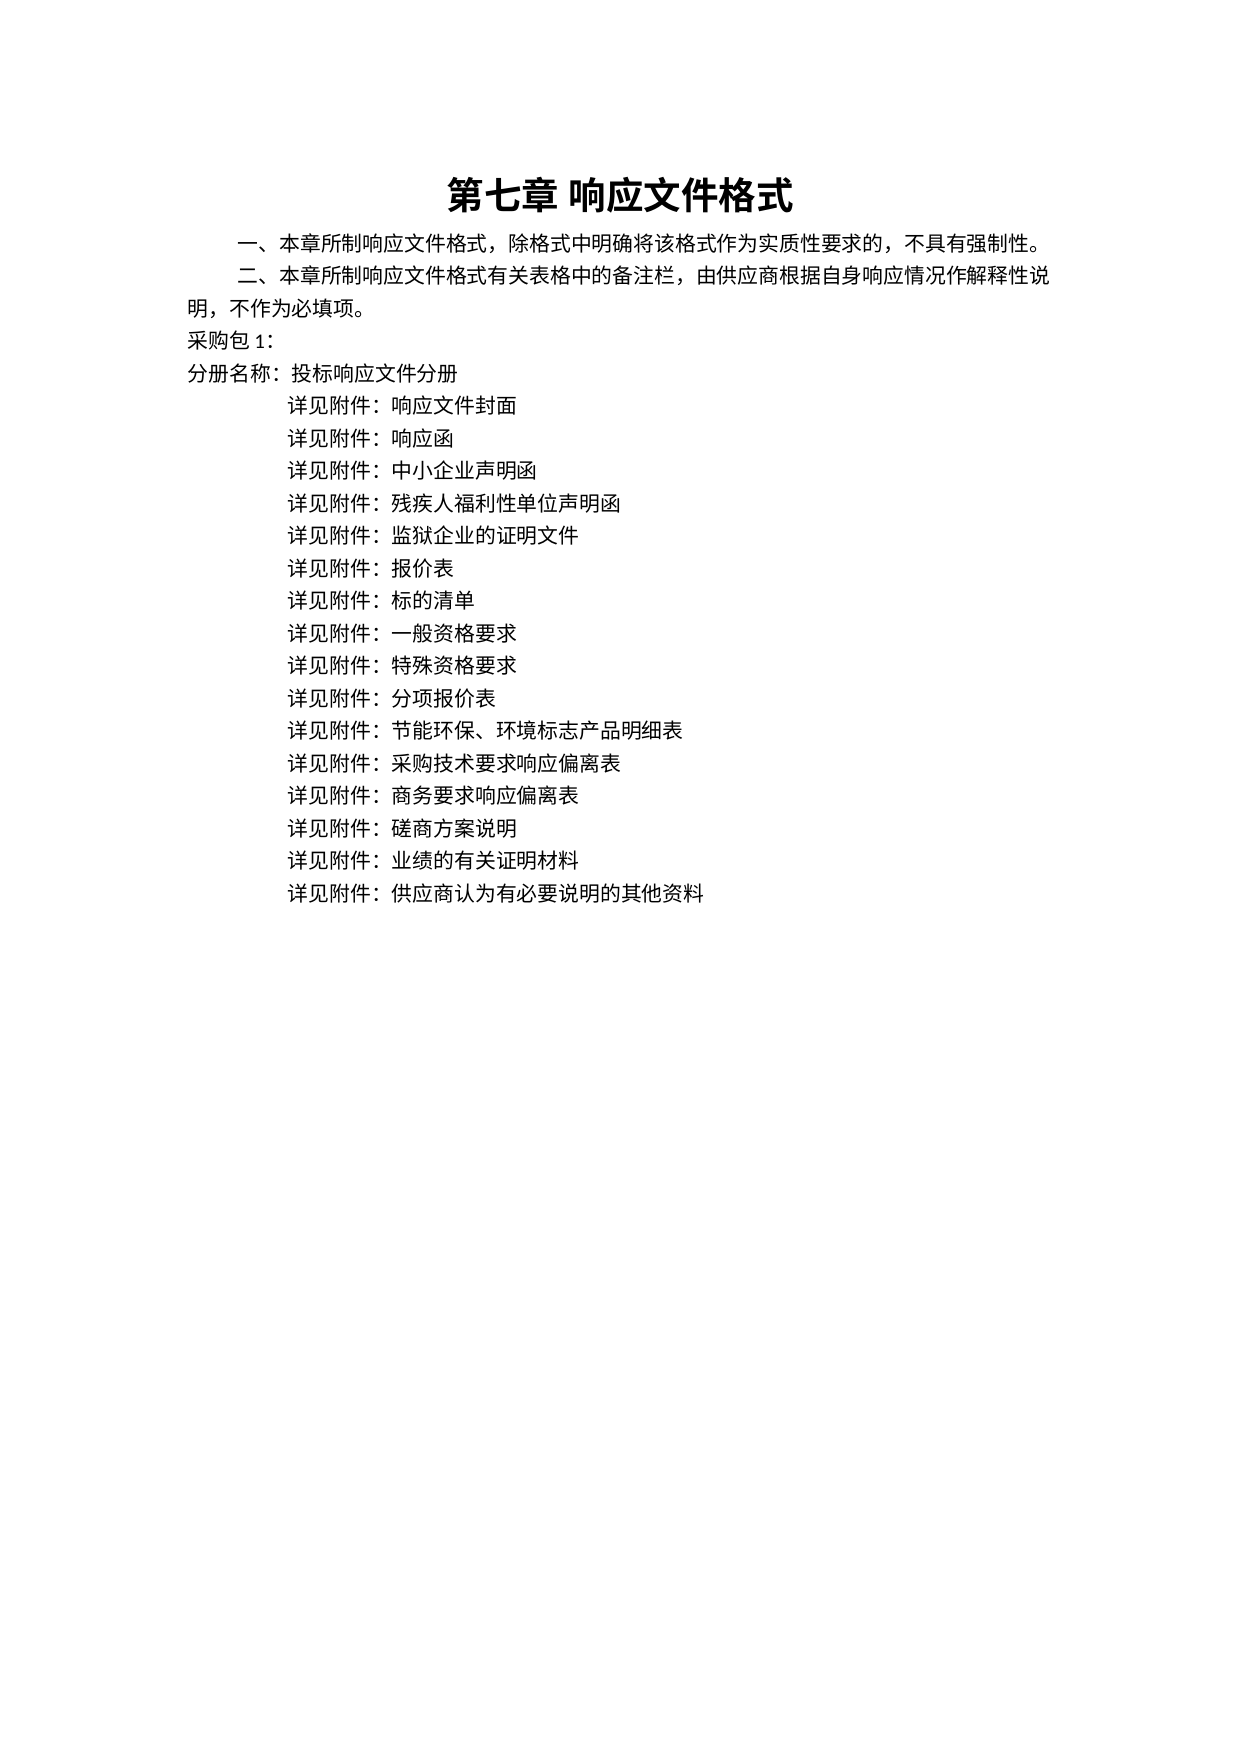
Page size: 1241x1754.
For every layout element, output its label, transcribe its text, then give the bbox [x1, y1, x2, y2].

text 详见附件：残疾人福利性单位声明函 [187, 487, 1053, 519]
text 详见附件：中小企业声明函 [187, 454, 1053, 487]
text 详见附件：磋商方案说明 [187, 812, 1053, 844]
text 一、本章所制响应文件格式，除格式中明确将该格式作为实质性要求的，不具有强制性。 [187, 227, 1053, 259]
text 详见附件：监狱企业的证明文件 [187, 519, 1053, 552]
text 采购包1： [187, 324, 1053, 357]
text 详见附件：商务要求响应偏离表 [187, 779, 1053, 812]
text 二、本章所制响应文件格式有关表格中的备注栏，由供应商根据自身响应情况作解释性说明，不作为必填项。 [187, 259, 1053, 324]
text 详见附件：一般资格要求 [187, 617, 1053, 649]
text 详见附件：响应函 [187, 422, 1053, 454]
text 详见附件：特殊资格要求 [187, 649, 1053, 682]
text 第七章 响应文件格式 [187, 162, 1053, 227]
text 分册名称：投标响应文件分册 [187, 357, 1053, 389]
text 详见附件：报价表 [187, 552, 1053, 584]
text 详见附件：业绩的有关证明材料 [187, 844, 1053, 877]
text 详见附件：分项报价表 [187, 682, 1053, 714]
text 详见附件：标的清单 [187, 584, 1053, 617]
text 详见附件：供应商认为有必要说明的其他资料 [187, 877, 1053, 909]
text 详见附件：采购技术要求响应偏离表 [187, 747, 1053, 779]
text 详见附件：节能环保、环境标志产品明细表 [187, 714, 1053, 747]
text 详见附件：响应文件封面 [187, 389, 1053, 422]
